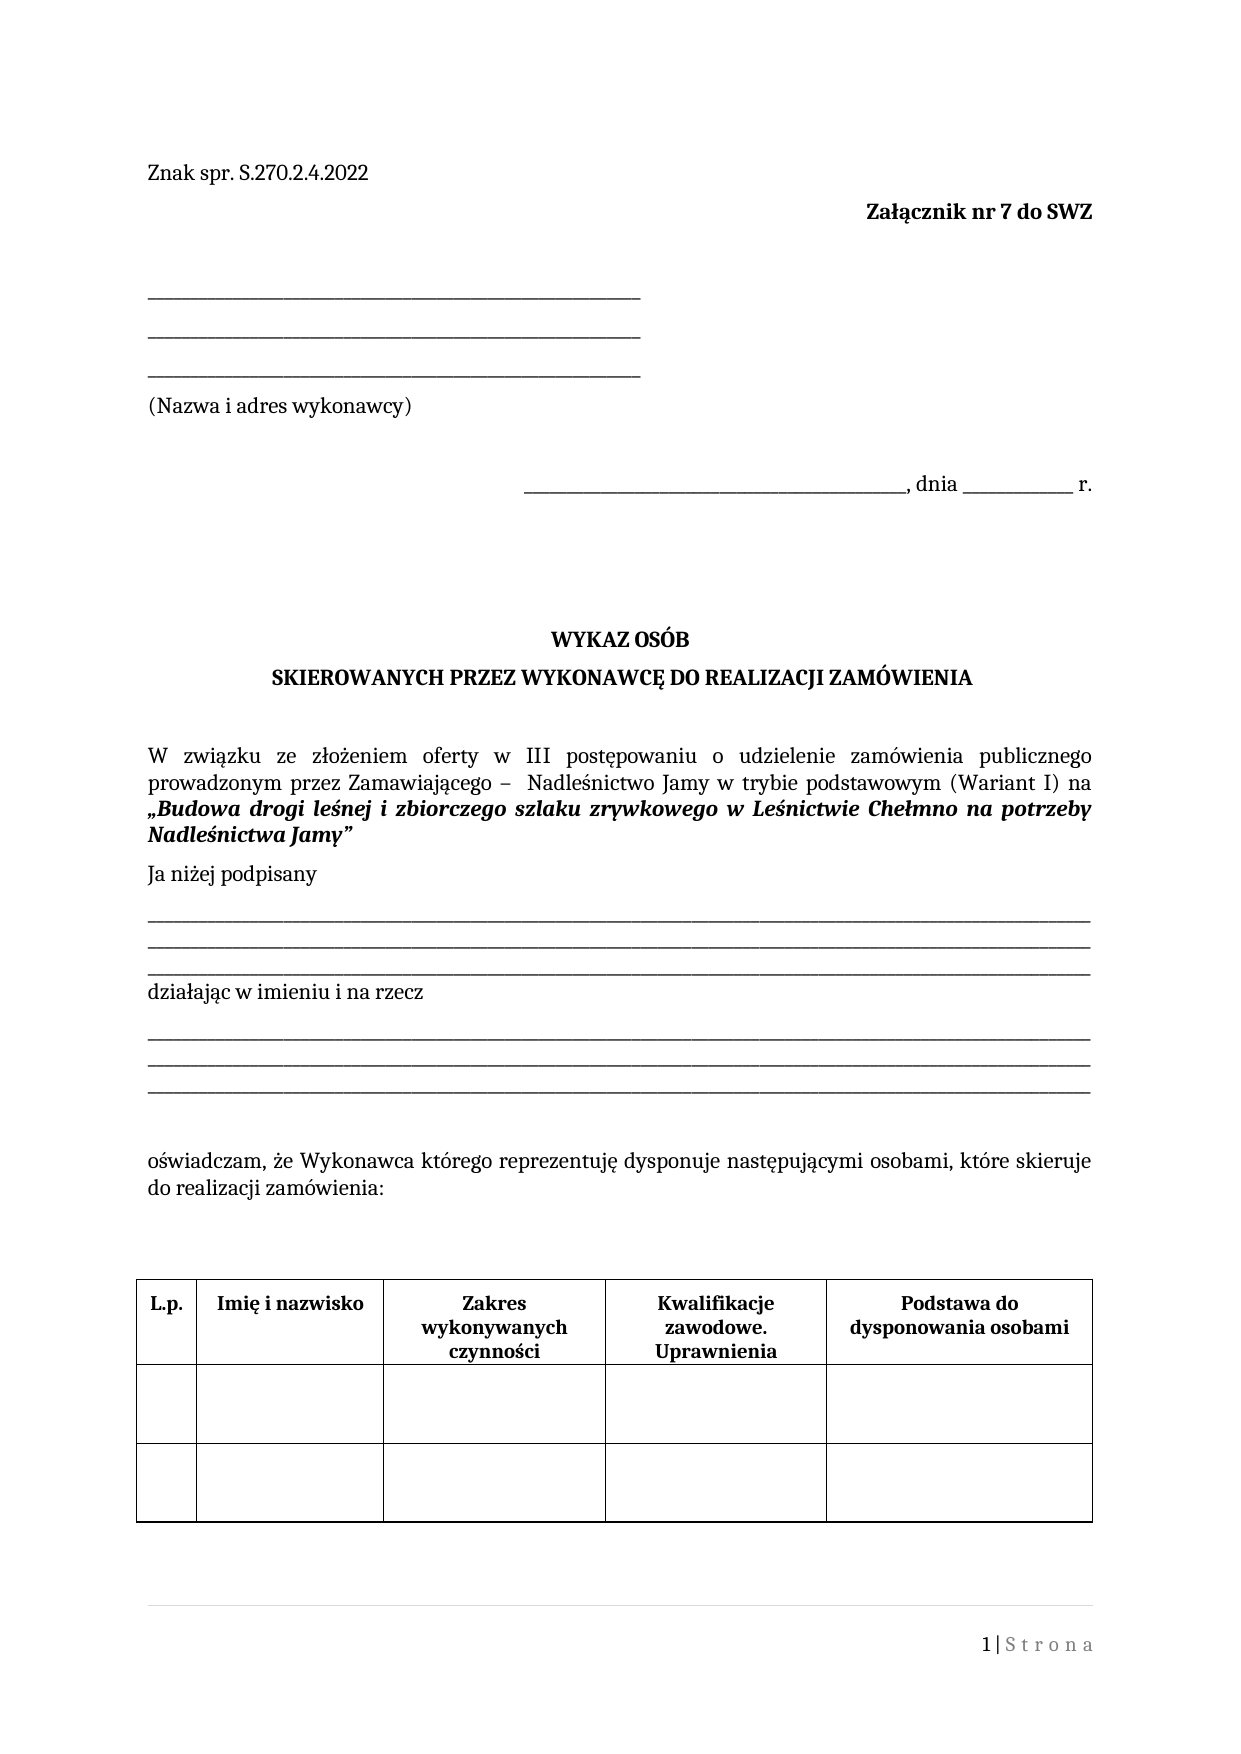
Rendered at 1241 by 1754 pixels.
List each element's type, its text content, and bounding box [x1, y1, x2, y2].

table_header Podstawa do dysponowania osobami [827, 1280, 1092, 1364]
text (Nazwa i adres wykonawcy) [148, 393, 1093, 419]
table_cell [384, 1365, 605, 1443]
text Ja niżej podpisany [148, 861, 1093, 887]
table_header L.p. [137, 1280, 196, 1364]
text Załącznik nr 7 do SWZ [148, 199, 1093, 225]
table_cell [137, 1365, 196, 1443]
text __________________________________________________________ [148, 354, 1093, 381]
table_cell [197, 1365, 383, 1443]
text __________________________________________________________ [148, 277, 1093, 303]
text Znak spr. S.270.2.4.2022 [148, 160, 1093, 186]
text oświadczam, że Wykonawca którego reprezentuję dysponuje następującymi osobami, które skieruje do realizacji zamówienia: [148, 1148, 1093, 1201]
text _____________________________________________________________________________________________________________________________________________________________________________________________________________________________________________________________________________________________________________________________________________działając w imieniu i na rzecz [148, 900, 1093, 1005]
text W związku ze złożeniem oferty w III postępowaniu o udzielenie zamówienia publicznego prowadzonym przez Zamawiającego – Nadleśnictwo Jamy w trybie podstawowym (Wariant I) na „Budowa drogi leśnej i zbiorczego szlaku zrywkowego w Leśnictwie Chełmno na potrzeby Nadleśnictwa Jamy” [148, 743, 1093, 848]
text _____________________________________________________________________________________________________________________________________________________________________________________________________________________________________________________________________________________________________________________________________________ [148, 1018, 1093, 1097]
table_cell [827, 1444, 1092, 1521]
table_header Imię i nazwisko [197, 1280, 383, 1364]
table_cell [827, 1365, 1092, 1443]
table_cell [606, 1444, 826, 1521]
table_header Zakres wykonywanych czynności [384, 1280, 605, 1364]
table_cell [197, 1444, 383, 1521]
table_cell [384, 1444, 605, 1521]
table_cell [606, 1365, 826, 1443]
text _____________________________________________, dnia _____________ r. [148, 471, 1093, 497]
text WYKAZ OSÓB [148, 626, 1093, 653]
table_cell [137, 1444, 196, 1521]
text __________________________________________________________ [148, 316, 1093, 342]
text SKIEROWANYCH PRZEZ WYKONAWCĘ DO REALIZACJI ZAMÓWIENIA [148, 665, 1093, 692]
table_header Kwalifikacje zawodowe. Uprawnienia [606, 1280, 826, 1364]
